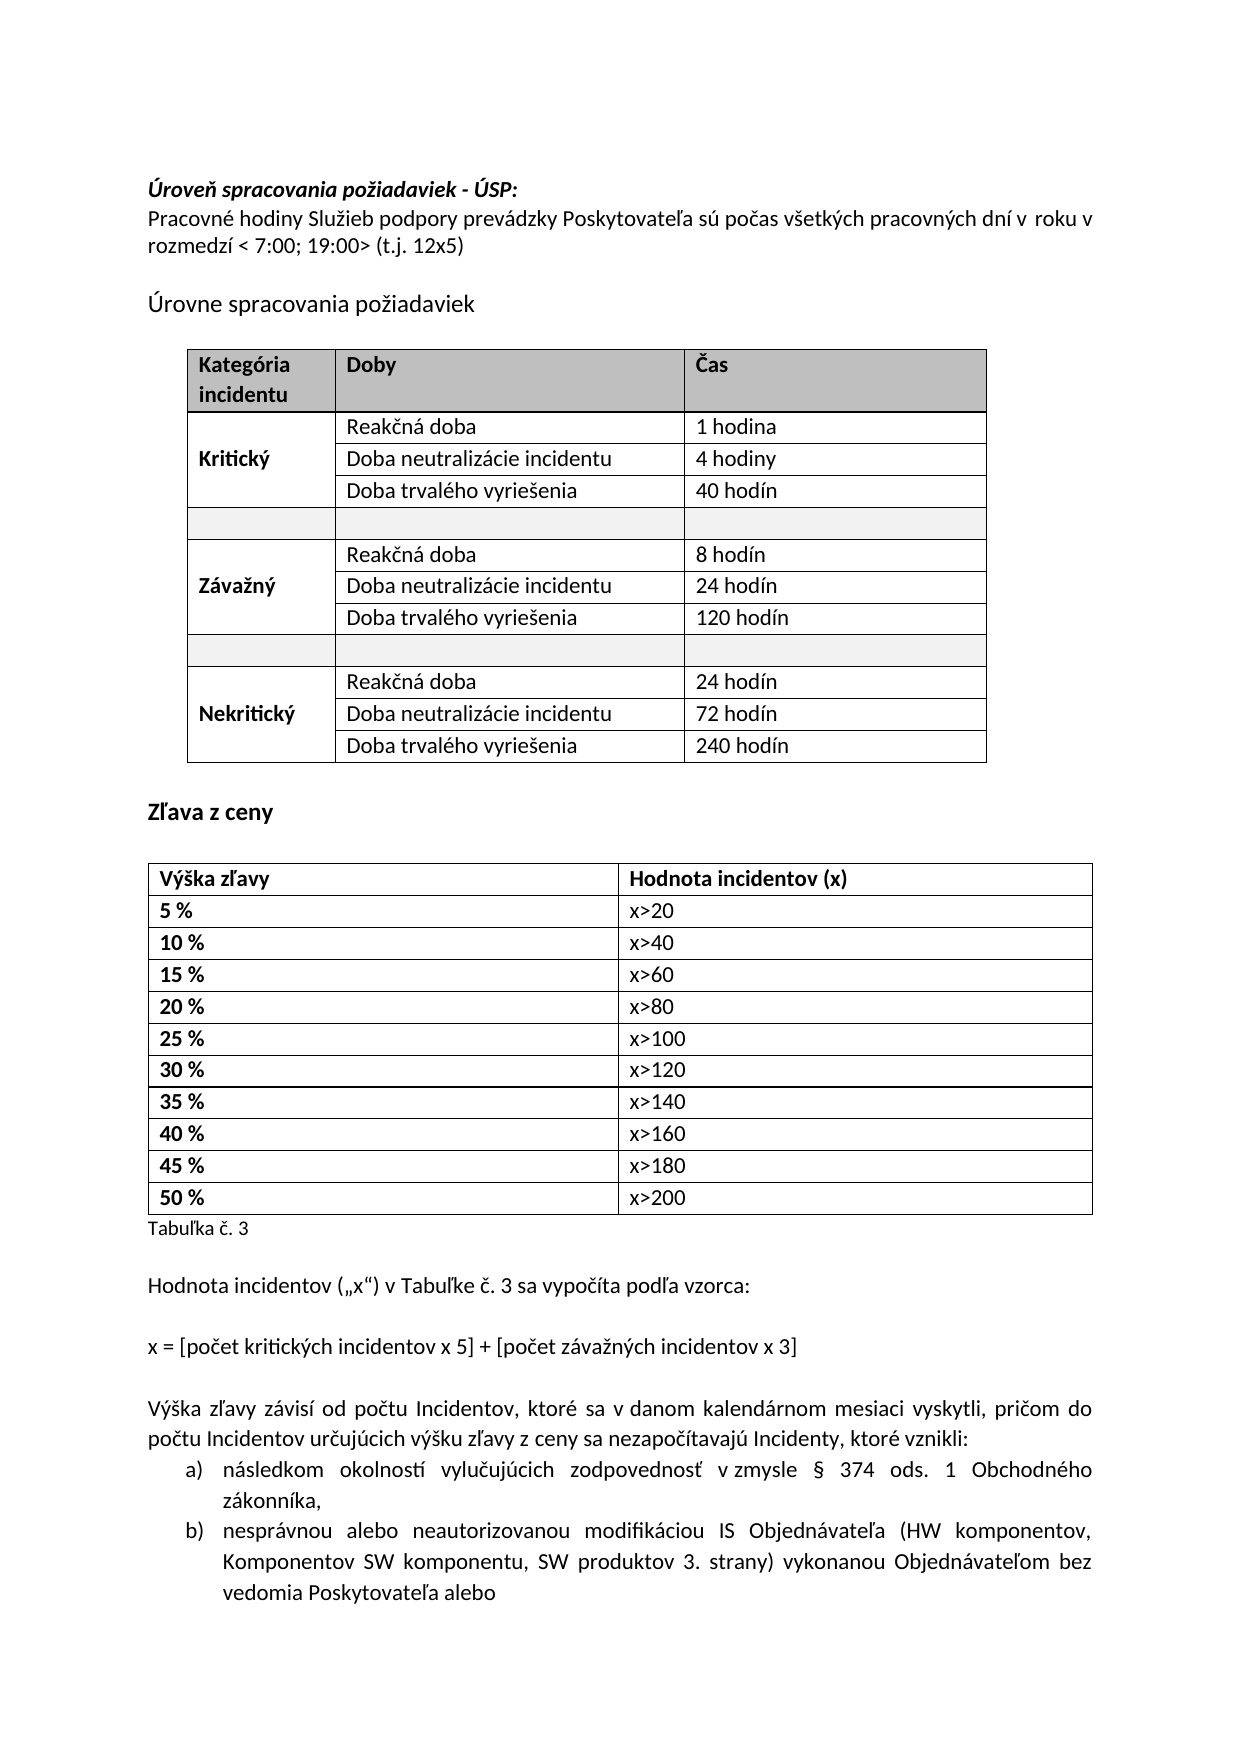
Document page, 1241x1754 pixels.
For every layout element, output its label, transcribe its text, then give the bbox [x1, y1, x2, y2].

text Výška zľavy závisí od počtu Incidentov, ktoré sa v danom kalendárnom mesiaci vyskytli, pričom do počtu Incidentov určujúcich výšku zľavy z ceny sa nezapočítavajú Incidenty, ktoré vznikli: [148, 1394, 1093, 1452]
table_cell Nekritický [188, 667, 335, 762]
text x = [počet kritických incidentov x 5] + [počet závažných incidentov x 3] [148, 1332, 1093, 1360]
table_cell Doba trvalého vyriešenia [336, 604, 684, 634]
table_cell 8 hodín [685, 540, 986, 571]
table_cell 10 % [149, 928, 618, 959]
table_cell [188, 508, 335, 539]
table_cell 40 % [149, 1119, 618, 1150]
table_cell x>200 [619, 1183, 1092, 1214]
table_cell x>80 [619, 992, 1092, 1023]
table_cell x>120 [619, 1056, 1092, 1086]
table_cell Reakčná doba [336, 667, 684, 698]
list nesprávnou alebo neautorizovanou modifikáciou IS Objednávateľa (HW komponentov, Komponentov SW komponentu, SW produktov 3. strany) vykonanou Objednávateľom bez vedomia Poskytovateľa alebo [185, 1517, 1093, 1606]
table_cell 5 % [149, 896, 618, 927]
table_cell x>40 [619, 928, 1092, 959]
table_cell [685, 635, 986, 666]
table_cell x>180 [619, 1151, 1092, 1182]
text Hodnota incidentov („x“) v Tabuľke č. 3 sa vypočíta podľa vzorca: [148, 1271, 1093, 1299]
table_header Výška zľavy [149, 864, 618, 895]
table_cell Doba neutralizácie incidentu [336, 444, 684, 475]
table_cell 30 % [149, 1056, 618, 1086]
table_cell Doba neutralizácie incidentu [336, 699, 684, 730]
table_cell Doba trvalého vyriešenia [336, 731, 684, 762]
table_cell Doba trvalého vyriešenia [336, 476, 684, 507]
table_cell x>100 [619, 1024, 1092, 1054]
table_cell x>60 [619, 960, 1092, 991]
table_cell 25 % [149, 1024, 618, 1054]
table_cell 240 hodín [685, 731, 986, 762]
table_cell Reakčná doba [336, 540, 684, 571]
table_cell x>20 [619, 896, 1092, 927]
table_cell Doba neutralizácie incidentu [336, 572, 684, 602]
table_cell 40 hodín [685, 476, 986, 507]
table_header Čas [685, 350, 986, 411]
table_cell 15 % [149, 960, 618, 991]
table_cell 50 % [149, 1183, 618, 1214]
text Zľava z ceny [148, 796, 1093, 827]
table_cell 120 hodín [685, 604, 986, 634]
table_header Kategória incidentu [188, 350, 335, 411]
table_cell [188, 635, 335, 666]
text Tabuľka č. 3 [148, 1215, 1093, 1240]
table_cell 1 hodina [685, 413, 986, 443]
table_cell 35 % [149, 1088, 618, 1118]
table_cell Kritický [188, 413, 335, 507]
text Pracovné hodiny Služieb podpory prevádzky Poskytovateľa sú počas všetkých pracovných dní v roku v rozmedzí < 7:00; 19:00> (t.j. 12x5) [148, 204, 1093, 260]
table_cell Závažný [188, 540, 335, 634]
table_header Hodnota incidentov (x) [619, 864, 1092, 895]
table_cell [336, 508, 684, 539]
table_cell x>160 [619, 1119, 1092, 1150]
table_cell [336, 635, 684, 666]
table_cell 24 hodín [685, 572, 986, 602]
table_cell x>140 [619, 1088, 1092, 1118]
table_cell 24 hodín [685, 667, 986, 698]
table_cell [685, 508, 986, 539]
table_cell Reakčná doba [336, 413, 684, 443]
text Úroveň spracovania požiadaviek - ÚSP: [148, 176, 1093, 204]
table_cell 20 % [149, 992, 618, 1023]
text Úrovne spracovania požiadaviek [148, 288, 1093, 318]
table_cell 72 hodín [685, 699, 986, 730]
table_cell 45 % [149, 1151, 618, 1182]
table_header Doby [336, 350, 684, 411]
table_cell 4 hodiny [685, 444, 986, 475]
list následkom okolností vylučujúcich zodpovednosť v zmysle § 374 ods. 1 Obchodného zákonníka, [185, 1455, 1093, 1514]
